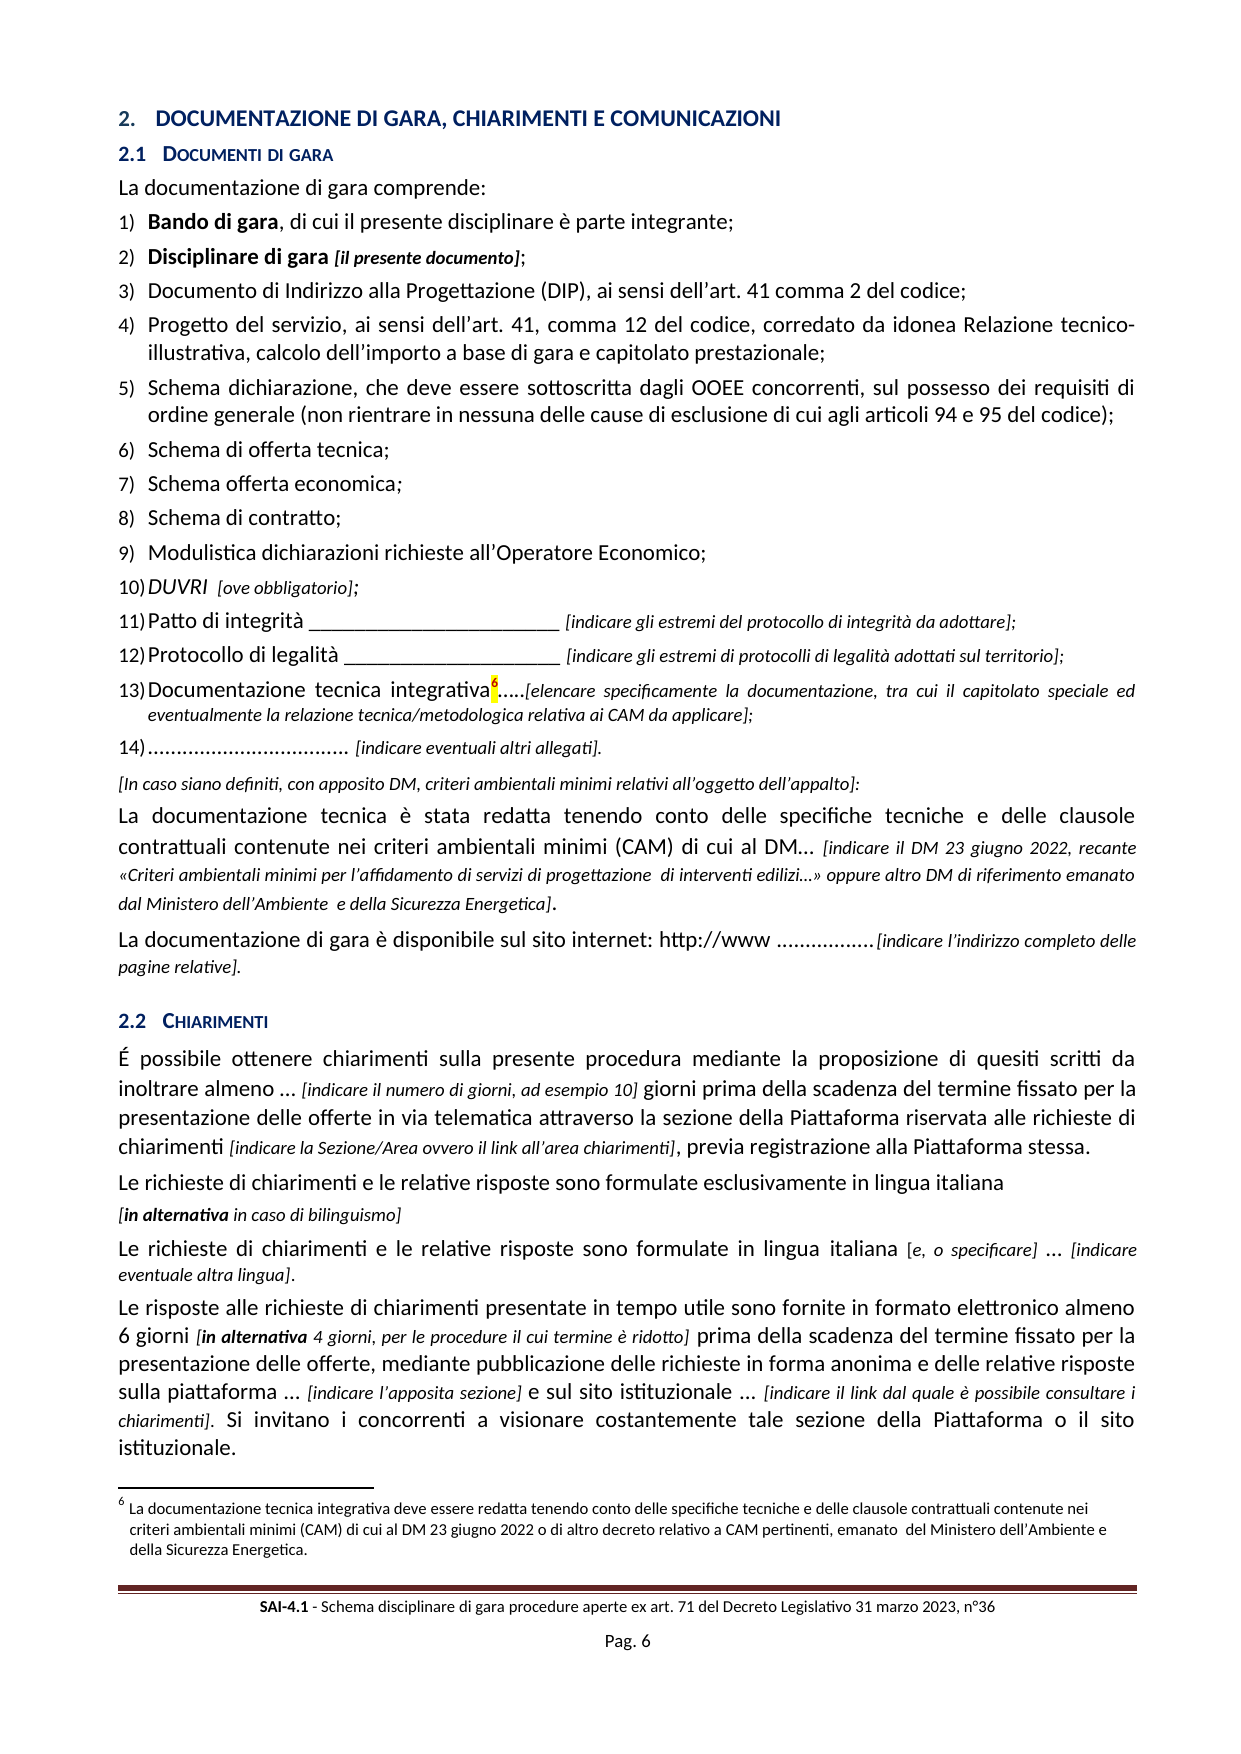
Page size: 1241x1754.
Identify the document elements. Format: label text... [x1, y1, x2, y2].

subtitle Documenti di gara [118, 139, 1137, 167]
list Schema offerta economica; [118, 469, 1137, 497]
list Modulistica dichiarazioni richieste all’Operatore Economico; [118, 538, 1137, 566]
list Documento di Indirizzo alla Progettazione (DIP), ai sensi dell’art. 41 comma 2 del codice; [118, 276, 1137, 304]
subtitle Chiarimenti [118, 1006, 1137, 1034]
list Patto di integrità ______________________ [indicare gli estremi del protocollo di integrità da adottare]; [118, 606, 1137, 634]
list Schema di contratto; [118, 503, 1137, 531]
list Schema di offerta tecnica; [118, 435, 1137, 463]
text Le risposte alle richieste di chiarimenti presentate in tempo utile sono fornite in formato elettronico almeno 6 giorni [in alternativa 4 giorni, per le procedure il cui termine è ridotto] prima della scadenza del termine fissato per la presentazione delle offerte, mediante pubblicazione delle richieste in forma anonima e delle relative risposte sulla piattaforma … [indicare l’apposita sezione] e sul sito istituzionale ... [indicare il link dal quale è possibile consultare i chiarimenti]. Si invitano i concorrenti a visionare costantemente tale sezione della Piattaforma o il sito istituzionale. [118, 1293, 1137, 1462]
text É possibile ottenere chiarimenti sulla presente procedura mediante la proposizione di quesiti scritti da inoltrare almeno … [indicare il numero di giorni, ad esempio 10] giorni prima della scadenza del termine fissato per la presentazione delle offerte in via telematica attraverso la sezione della Piattaforma riservata alle richieste di chiarimenti [indicare la Sezione/Area ovvero il link all’area chiarimenti], previa registrazione alla Piattaforma stessa. [118, 1044, 1137, 1160]
list Progetto del servizio, ai sensi dell’art. 41, comma 12 del codice, corredato da idonea Relazione tecnico-illustrativa, calcolo dell’importo a base di gara e capitolato prestazionale; [118, 310, 1137, 366]
subtitle DOCUMENTAZIONE DI GARA, CHIARIMENTI E COMUNICAZIONI [118, 103, 1137, 133]
text La documentazione di gara comprende: [118, 173, 1137, 201]
list Protocollo di legalità ___________________ [indicare gli estremi di protocolli di legalità adottati sul territorio]; [118, 641, 1137, 668]
text Le richieste di chiarimenti e le relative risposte sono formulate esclusivamente in lingua italiana [118, 1168, 1137, 1196]
list DUVRI [ove obbligatorio]; [118, 572, 1137, 600]
text [in alternativa in caso di bilinguismo] [118, 1204, 1137, 1227]
list Schema dichiarazione, che deve essere sottoscritta dagli OOEE concorrenti, sul possesso dei requisiti di ordine generale (non rientrare in nessuna delle cause di esclusione di cui agli articoli 94 e 95 del codice); [118, 373, 1137, 429]
text La documentazione tecnica è stata redatta tenendo conto delle specifiche tecniche e delle clausole contrattuali contenute nei criteri ambientali minimi (CAM) di cui al DM… [indicare il DM 23 giugno 2022, recante «Criteri ambientali minimi per l’affidamento di servizi di progettazione di interventi edilizi…» oppure altro DM di riferimento emanato dal Ministero dell’Ambiente e della Sicurezza Energetica]. [118, 802, 1137, 916]
text La documentazione di gara è disponibile sul sito internet: http://www .................[indicare l’indirizzo completo delle pagine relative]. [118, 925, 1137, 978]
list Disciplinare di gara [il presente documento]; [118, 242, 1137, 270]
text [In caso siano definiti, con apposito DM, criteri ambientali minimi relativi all’oggetto dell’appalto]: [118, 772, 1137, 795]
list ................................... [indicare eventuali altri allegati]. [118, 732, 1137, 760]
list Bando di gara, di cui il presente disciplinare è parte integrante; [118, 207, 1137, 236]
list Documentazione tecnica integrativa…..[elencare specificamente la documentazione, tra cui il capitolato speciale ed eventualmente la relazione tecnica/metodologica relativa ai CAM da applicare]; [118, 675, 1137, 726]
text Le richieste di chiarimenti e le relative risposte sono formulate in lingua italiana [e, o specificare] … [indicare eventuale altra lingua]. [118, 1234, 1137, 1286]
